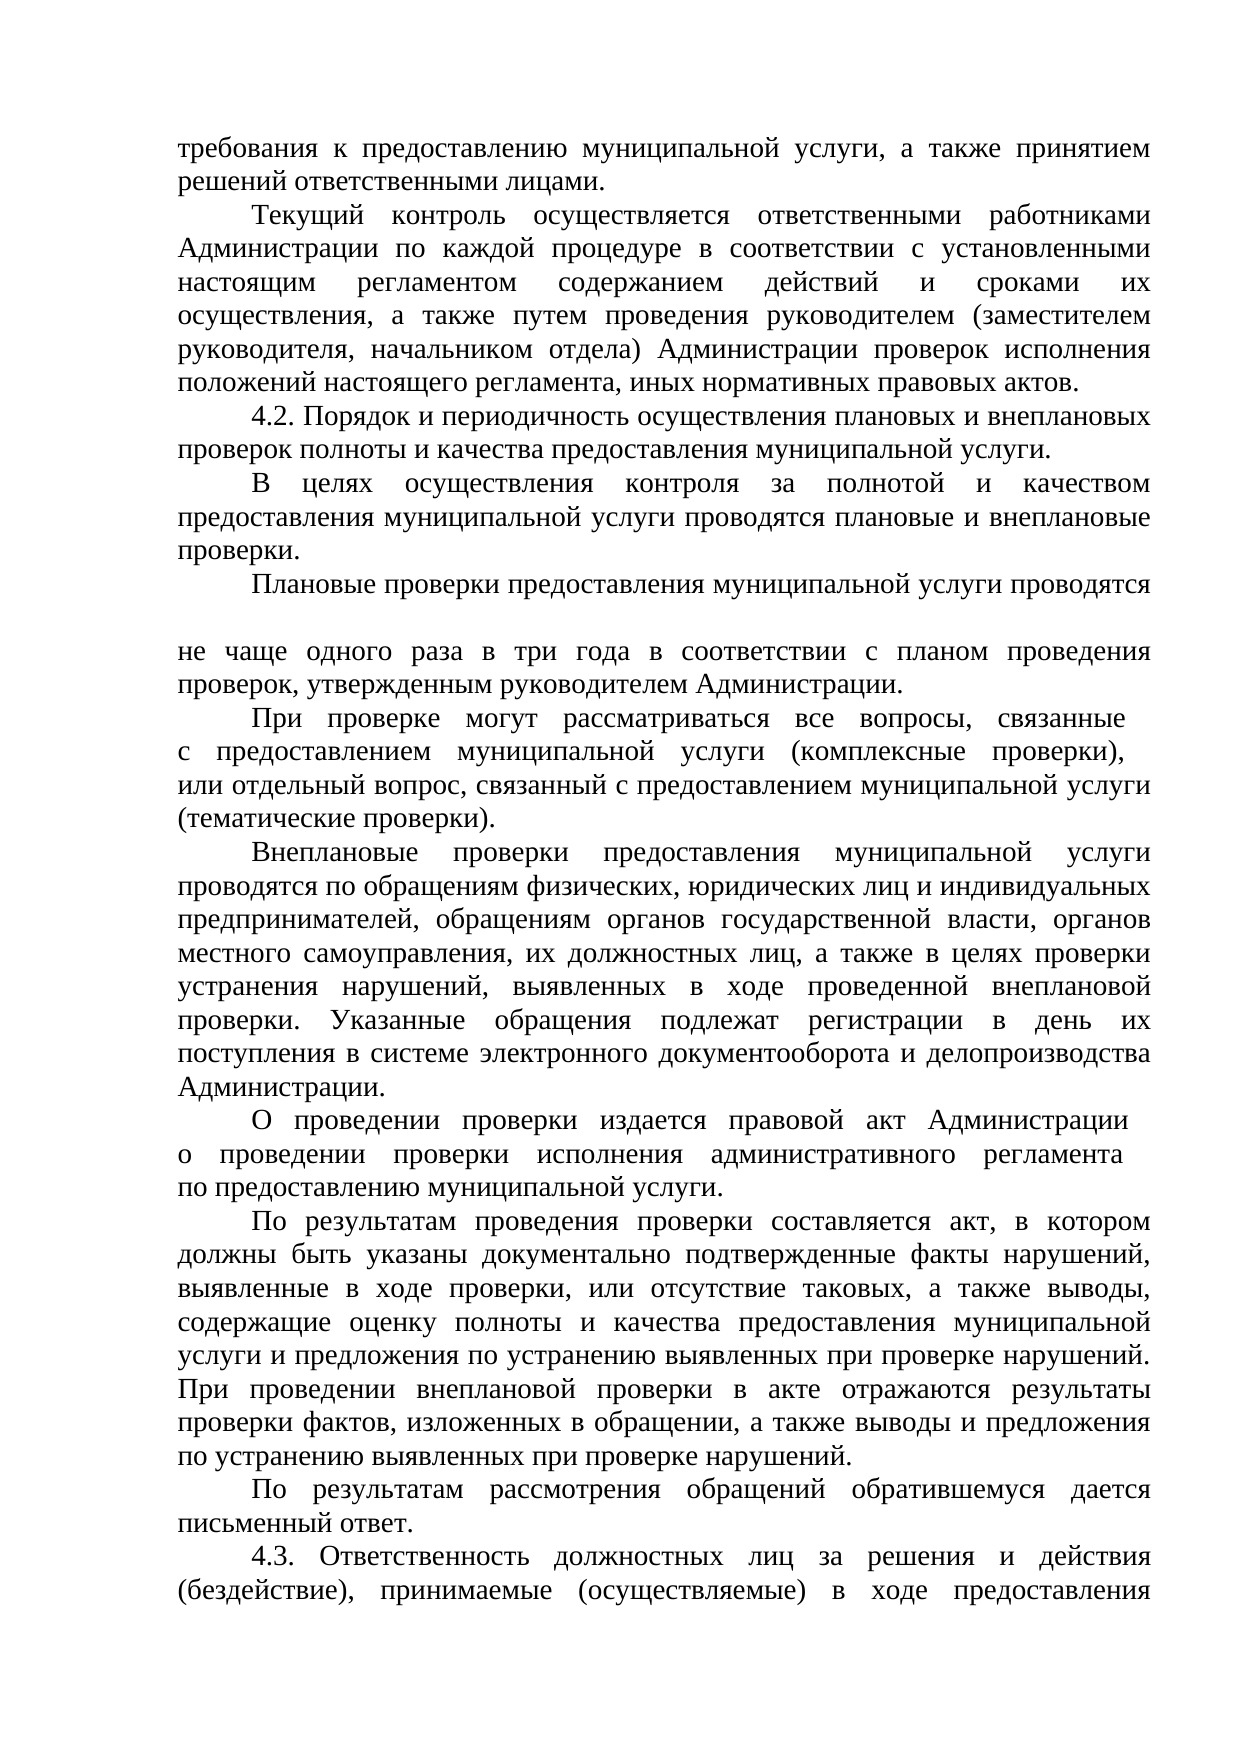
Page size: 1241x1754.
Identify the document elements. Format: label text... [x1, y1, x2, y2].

text О проведении проверки издается правовой акт Администрации о проведении проверки исполнения административного регламента по предоставлению муниципальной услуги. [177, 1102, 1152, 1203]
text Плановые проверки предоставления муниципальной услуги проводятся не чаще одного раза в три года в соответствии с планом проведения проверок, утвержденным руководителем Администрации. [177, 566, 1152, 700]
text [177, 1538, 1152, 1606]
text Внеплановые проверки предоставления муниципальной услуги проводятся по обращениям физических, юридических лиц и индивидуальных предпринимателей, обращениям органов государственной власти, органов местного самоуправления, их должностных лиц, а также в целях проверки устранения нарушений, выявленных в ходе проведенной внеплановой проверки. Указанные обращения подлежат регистрации в день их поступления в системе электронного документооборота и делопроизводства Администрации. [177, 834, 1152, 1102]
text По результатам проведения проверки составляется акт, в котором должны быть указаны документально подтвержденные факты нарушений, выявленные в ходе проверки, или отсутствие таковых, а также выводы, содержащие оценку полноты и качества предоставления муниципальной услуги и предложения по устранению выявленных при проверке нарушений. При проведении внеплановой проверки в акте отражаются результаты проверки фактов, изложенных в обращении, а также выводы и предложения по устранению выявленных при проверке нарушений. [177, 1203, 1152, 1471]
text Текущий контроль осуществляется ответственными работниками Администрации по каждой процедуре в соответствии с установленными настоящим регламентом содержанием действий и сроками их осуществления, а также путем проведения руководителем (заместителем руководителя, начальником отдела) Администрации проверок исполнения положений настоящего регламента, иных нормативных правовых актов. [177, 197, 1152, 398]
text По результатам рассмотрения обращений обратившемуся дается письменный ответ. [177, 1471, 1152, 1538]
text 4.2. Порядок и периодичность осуществления плановых и внеплановых проверок полноты и качества предоставления муниципальной услуги. [177, 398, 1152, 465]
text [177, 130, 1152, 197]
text При проверке могут рассматриваться все вопросы, связанные с предоставлением муниципальной услуги (комплексные проверки), или отдельный вопрос, связанный с предоставлением муниципальной услуги (тематические проверки). [177, 700, 1152, 834]
text В целях осуществления контроля за полнотой и качеством предоставления муниципальной услуги проводятся плановые и внеплановые проверки. [177, 465, 1152, 566]
